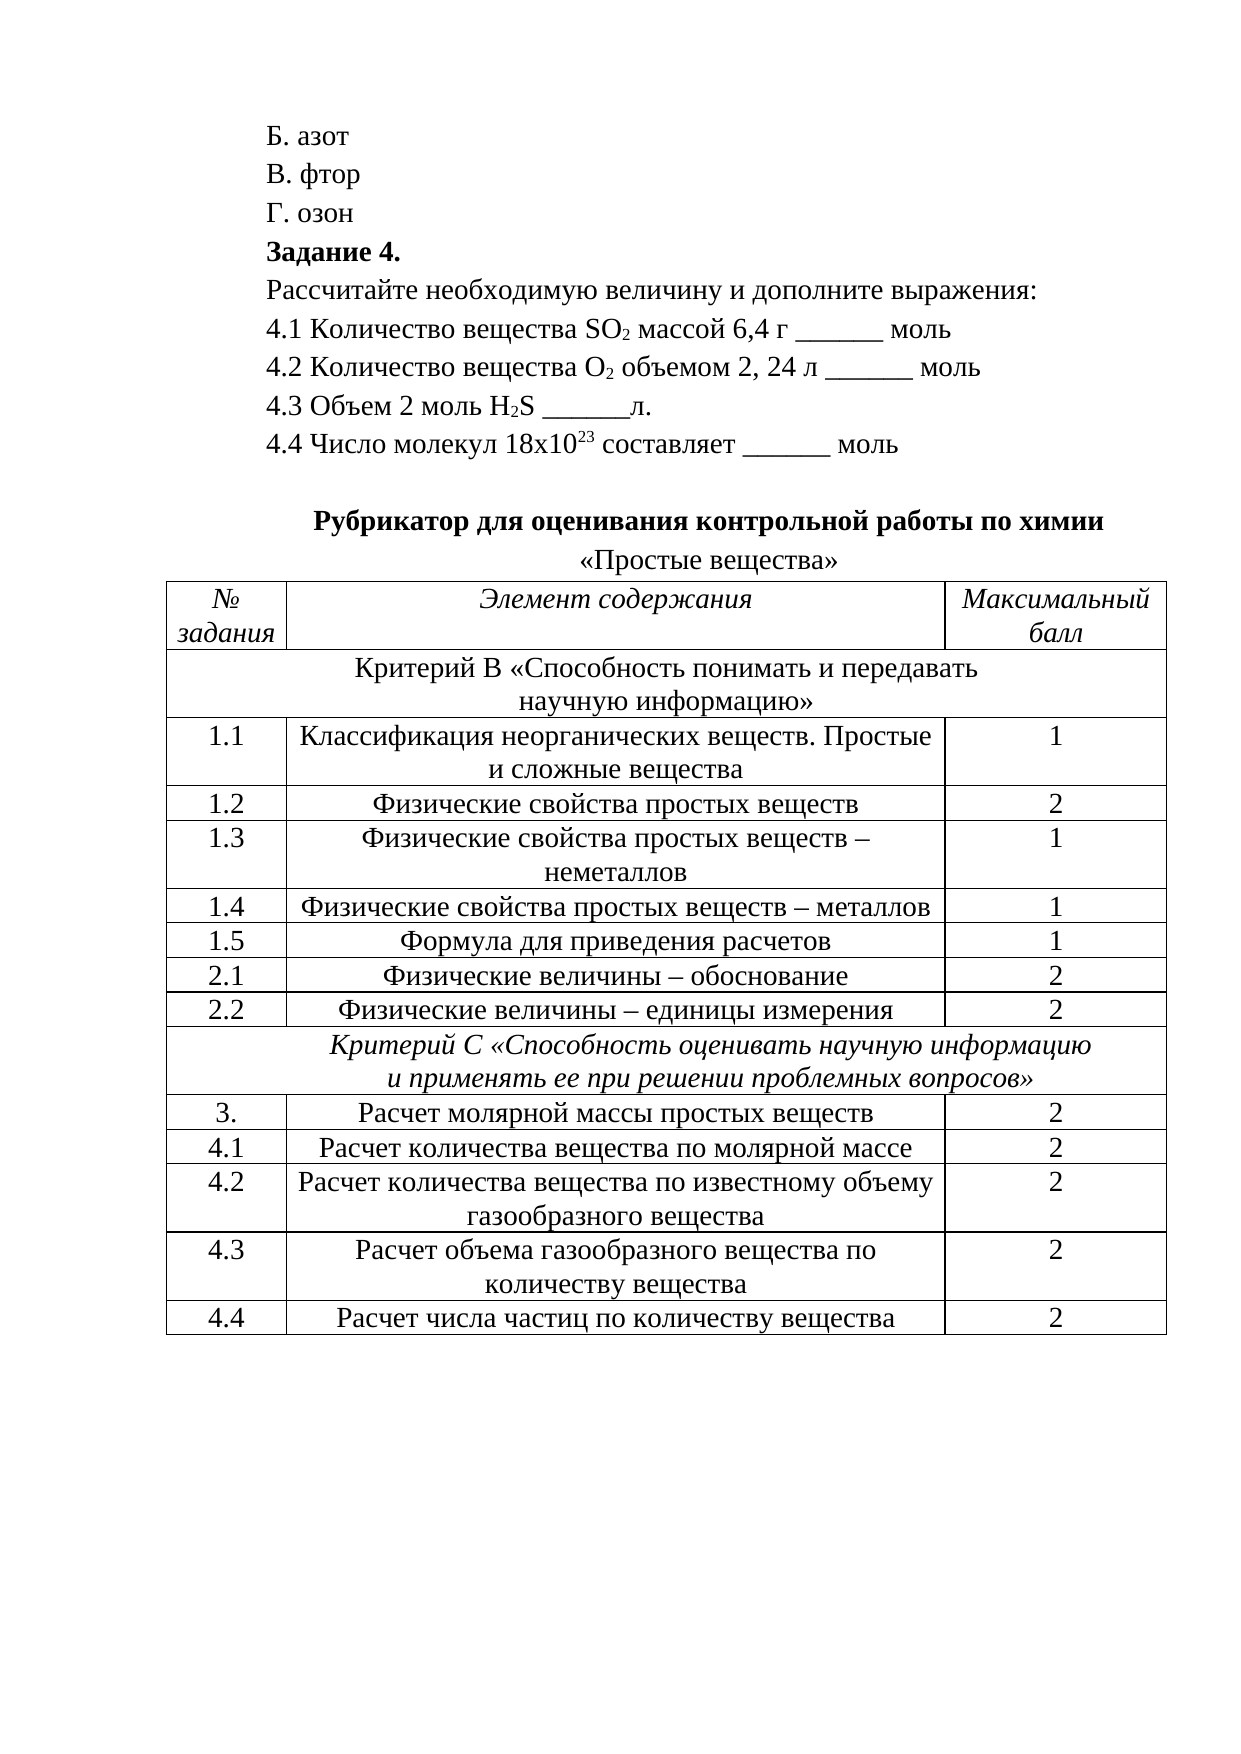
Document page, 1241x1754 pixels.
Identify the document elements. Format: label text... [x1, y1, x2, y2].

table_cell 2 [946, 1301, 1166, 1334]
table_cell 1.2 [167, 786, 286, 819]
text Рассчитайте необходимую величину и дополните выражения: [177, 272, 1152, 306]
table_cell Физические свойства простых веществ – металлов [287, 889, 944, 922]
table_cell 1.4 [167, 889, 286, 922]
table_cell Расчет объема газообразного вещества по количеству вещества [287, 1233, 944, 1299]
table_cell Расчет количества вещества по известному объему газообразного вещества [287, 1164, 944, 1231]
text 4.4 Число молекул 18х1023 составляет ______ моль [177, 426, 1152, 460]
table_cell 1 [946, 923, 1166, 957]
text Б. азот [177, 118, 1152, 152]
text В. фтор [177, 157, 1152, 190]
table_cell 1 [946, 718, 1166, 785]
text 4.1 Количество вещества SO2 массой 6,4 г ______ моль [177, 311, 1152, 344]
text «Простые вещества» [177, 542, 1152, 576]
text Задание 4. [177, 234, 1152, 267]
table_header Элемент содержания [287, 582, 944, 649]
table_header Максимальный балл [946, 582, 1166, 649]
table_cell Расчет молярной массы простых веществ [287, 1095, 944, 1129]
table_cell 2.1 [167, 958, 286, 991]
table_cell Физические величины – обоснование [287, 958, 944, 991]
table_cell 1.5 [167, 923, 286, 957]
table_cell 2 [946, 1233, 1166, 1299]
table_cell 2 [946, 958, 1166, 991]
table_cell Физические свойства простых веществ – неметаллов [287, 821, 944, 888]
table_cell 2 [946, 993, 1166, 1026]
text 4.3 Объем 2 моль Н2S ______л. [177, 388, 1152, 421]
table_cell Критерий В «Способность понимать и передавать научную информацию» [167, 650, 1166, 717]
text Г. озон [177, 195, 1152, 229]
table_cell 1 [946, 889, 1166, 922]
table_cell 3. [167, 1095, 286, 1129]
table_cell 2 [946, 1095, 1166, 1129]
table_cell Критерий С «Способность оценивать научную информацию и применять ее при решении проблемных вопросов» [167, 1027, 1166, 1094]
text 4.2 Количество вещества О2 объемом 2, 24 л ______ моль [177, 349, 1152, 383]
table_cell 4.3 [167, 1233, 286, 1299]
table_cell 2 [946, 1164, 1166, 1231]
table_cell Физические свойства простых веществ [287, 786, 944, 819]
table_cell Формула для приведения расчетов [287, 923, 944, 957]
table_cell 4.2 [167, 1164, 286, 1231]
table_cell 4.4 [167, 1301, 286, 1334]
table_cell Физические величины – единицы измерения [287, 993, 944, 1026]
table_cell 2.2 [167, 993, 286, 1026]
table_cell Расчет числа частиц по количеству вещества [287, 1301, 944, 1334]
table_cell 1.3 [167, 821, 286, 888]
table_cell Классификация неорганических веществ. Простые и сложные вещества [287, 718, 944, 785]
table_cell 2 [946, 1130, 1166, 1163]
table_cell 2 [946, 786, 1166, 819]
table_cell 1.1 [167, 718, 286, 785]
table_header № задания [167, 582, 286, 649]
table_cell 4.1 [167, 1130, 286, 1163]
table_cell 1 [946, 821, 1166, 888]
table_cell Расчет количества вещества по молярной массе [287, 1130, 944, 1163]
text Рубрикатор для оценивания контрольной работы по химии [177, 503, 1152, 537]
